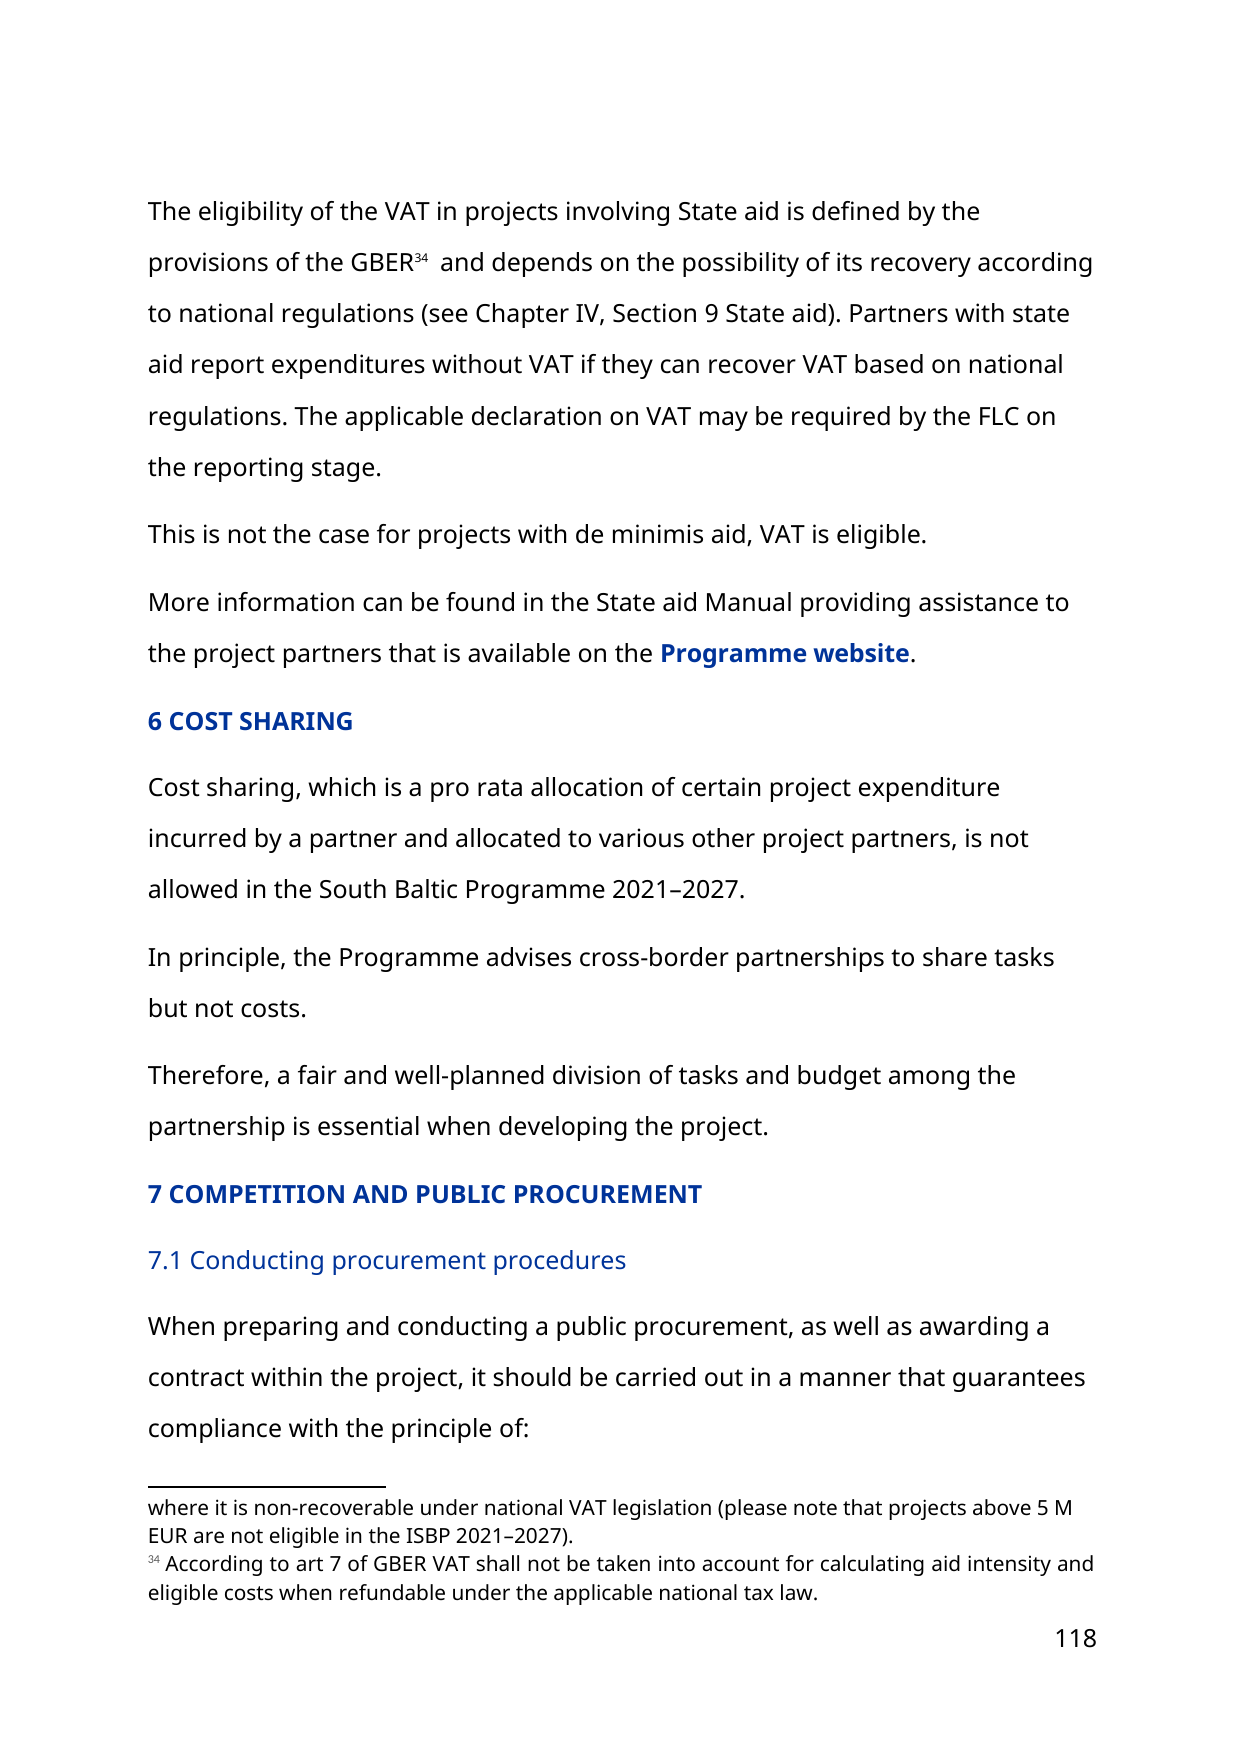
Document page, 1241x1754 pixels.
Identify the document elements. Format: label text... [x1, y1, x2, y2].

text This is not the case for projects with de minimis aid, VAT is eligible. [148, 517, 1097, 551]
text More information can be found in the State aid Manual providing assistance to the project partners that is available on the Programme website. [148, 584, 1097, 670]
subtitle 7.1 Conducting procurement procedures [148, 1243, 1097, 1277]
text In principle, the Programme advises cross-border partnerships to share tasks but not costs. [148, 939, 1097, 1024]
text The eligibility of the VAT in projects involving State aid is defined by the provisions of the GBER and depends on the possibility of its recovery according to national regulations (see Chapter IV, Section 9 State aid). Partners with state aid report expenditures without VAT if they can recover VAT based on national regulations. The applicable declaration on VAT may be required by the FLC on the reporting stage. [148, 194, 1097, 483]
text When preparing and conducting a public procurement, as well as awarding a contract within the project, it should be carried out in a manner that guarantees compliance with the principle of: [148, 1309, 1097, 1445]
subtitle 6 COST SHARING [148, 703, 1097, 737]
subtitle 7 COMPETITION AND PUBLIC PROCUREMENT [148, 1177, 1097, 1211]
text Cost sharing, which is a pro rata allocation of certain project expenditure incurred by a partner and allocated to various other project partners, is not allowed in the South Baltic Programme 2021–2027. [148, 769, 1097, 906]
text Therefore, a fair and well-planned division of tasks and budget among the partnership is essential when developing the project. [148, 1058, 1097, 1143]
